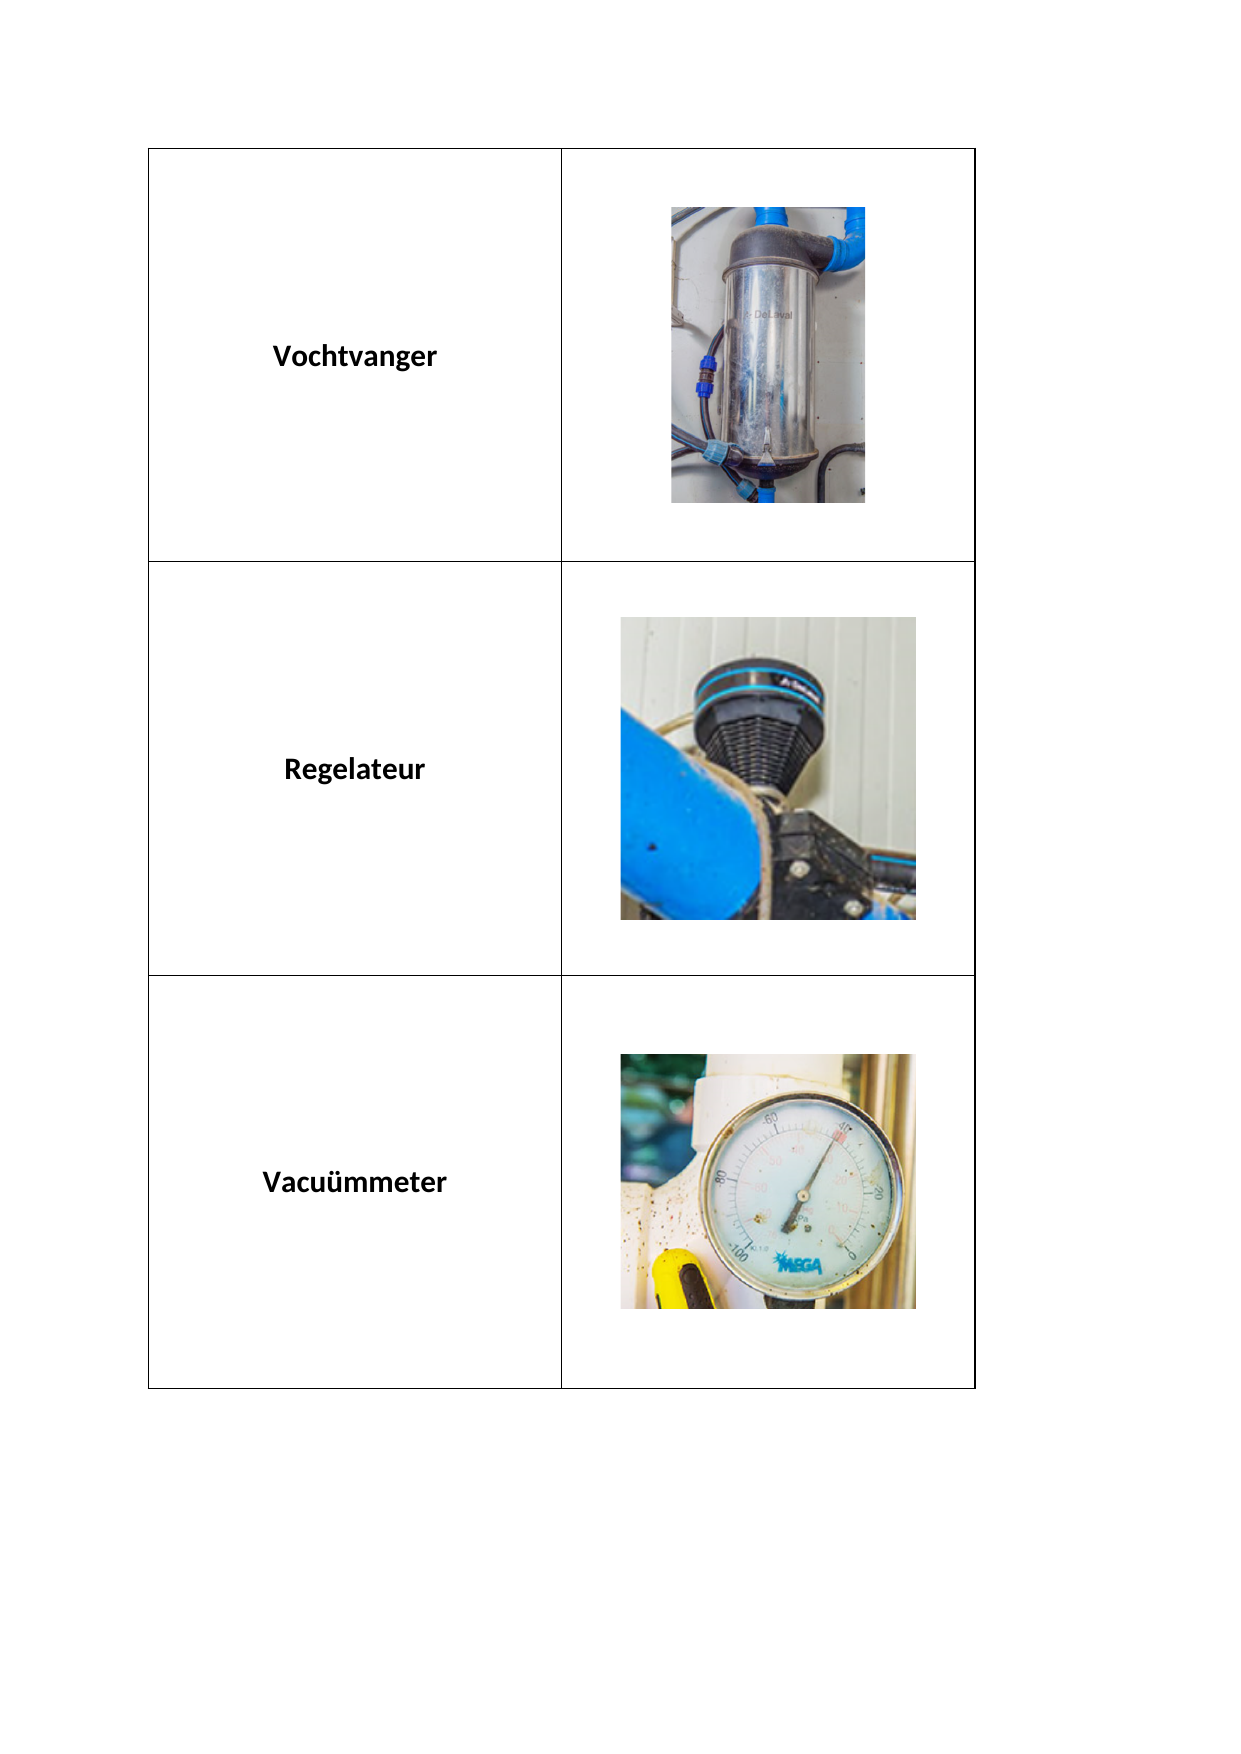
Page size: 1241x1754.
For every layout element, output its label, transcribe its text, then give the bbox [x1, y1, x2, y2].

table_cell [562, 149, 974, 561]
table_cell Vochtvanger [149, 149, 561, 561]
table_cell [562, 562, 974, 974]
picture [620, 617, 916, 920]
table_cell [562, 976, 974, 1388]
table_cell Regelateur [149, 562, 561, 974]
picture [671, 207, 866, 503]
picture [620, 1054, 916, 1309]
table_cell Vacuümmeter [149, 976, 561, 1388]
